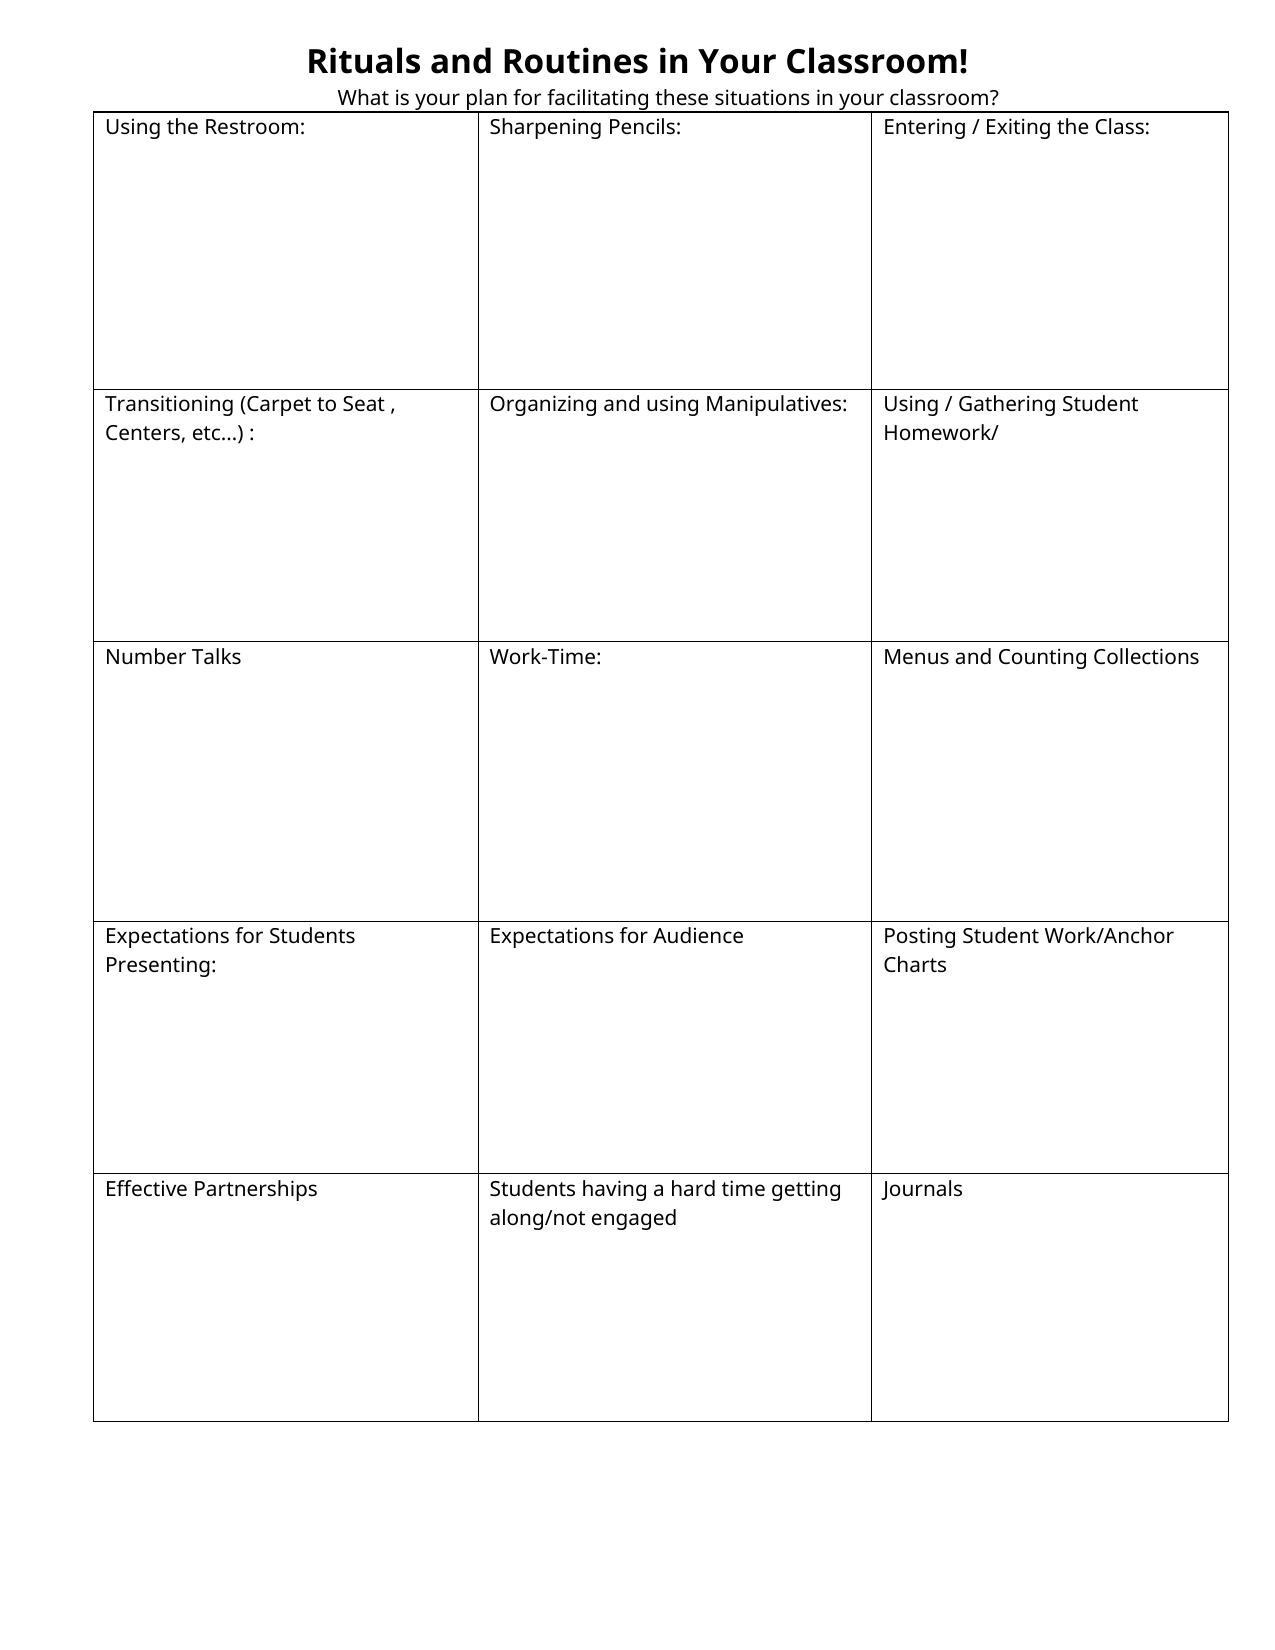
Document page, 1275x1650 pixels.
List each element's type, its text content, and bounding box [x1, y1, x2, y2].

table_cell Transitioning (Carpet to Seat , Centers, etc…) : [94, 390, 478, 641]
table_cell Journals [872, 1174, 1228, 1421]
table_header Entering / Exiting the Class: [872, 113, 1228, 388]
table_cell Work-Time: [479, 642, 871, 921]
table_cell Posting Student Work/Anchor Charts [872, 922, 1228, 1173]
table_cell Menus and Counting Collections [872, 642, 1228, 921]
text What is your plan for facilitating these situations in your classroom? [262, 83, 1087, 111]
table_header Sharpening Pencils: [479, 113, 871, 388]
table_cell Expectations for Students Presenting: [94, 922, 478, 1173]
table_header Using the Restroom: [94, 113, 478, 388]
table_cell Number Talks [94, 642, 478, 921]
table_cell Organizing and using Manipulatives: [479, 390, 871, 641]
table_cell Effective Partnerships [94, 1174, 478, 1421]
text Rituals and Routines in Your Classroom! [187, 37, 1087, 83]
table_cell Using / Gathering Student Homework/ [872, 390, 1228, 641]
table_cell Students having a hard time getting along/not engaged [479, 1174, 871, 1421]
table_cell Expectations for Audience [479, 922, 871, 1173]
